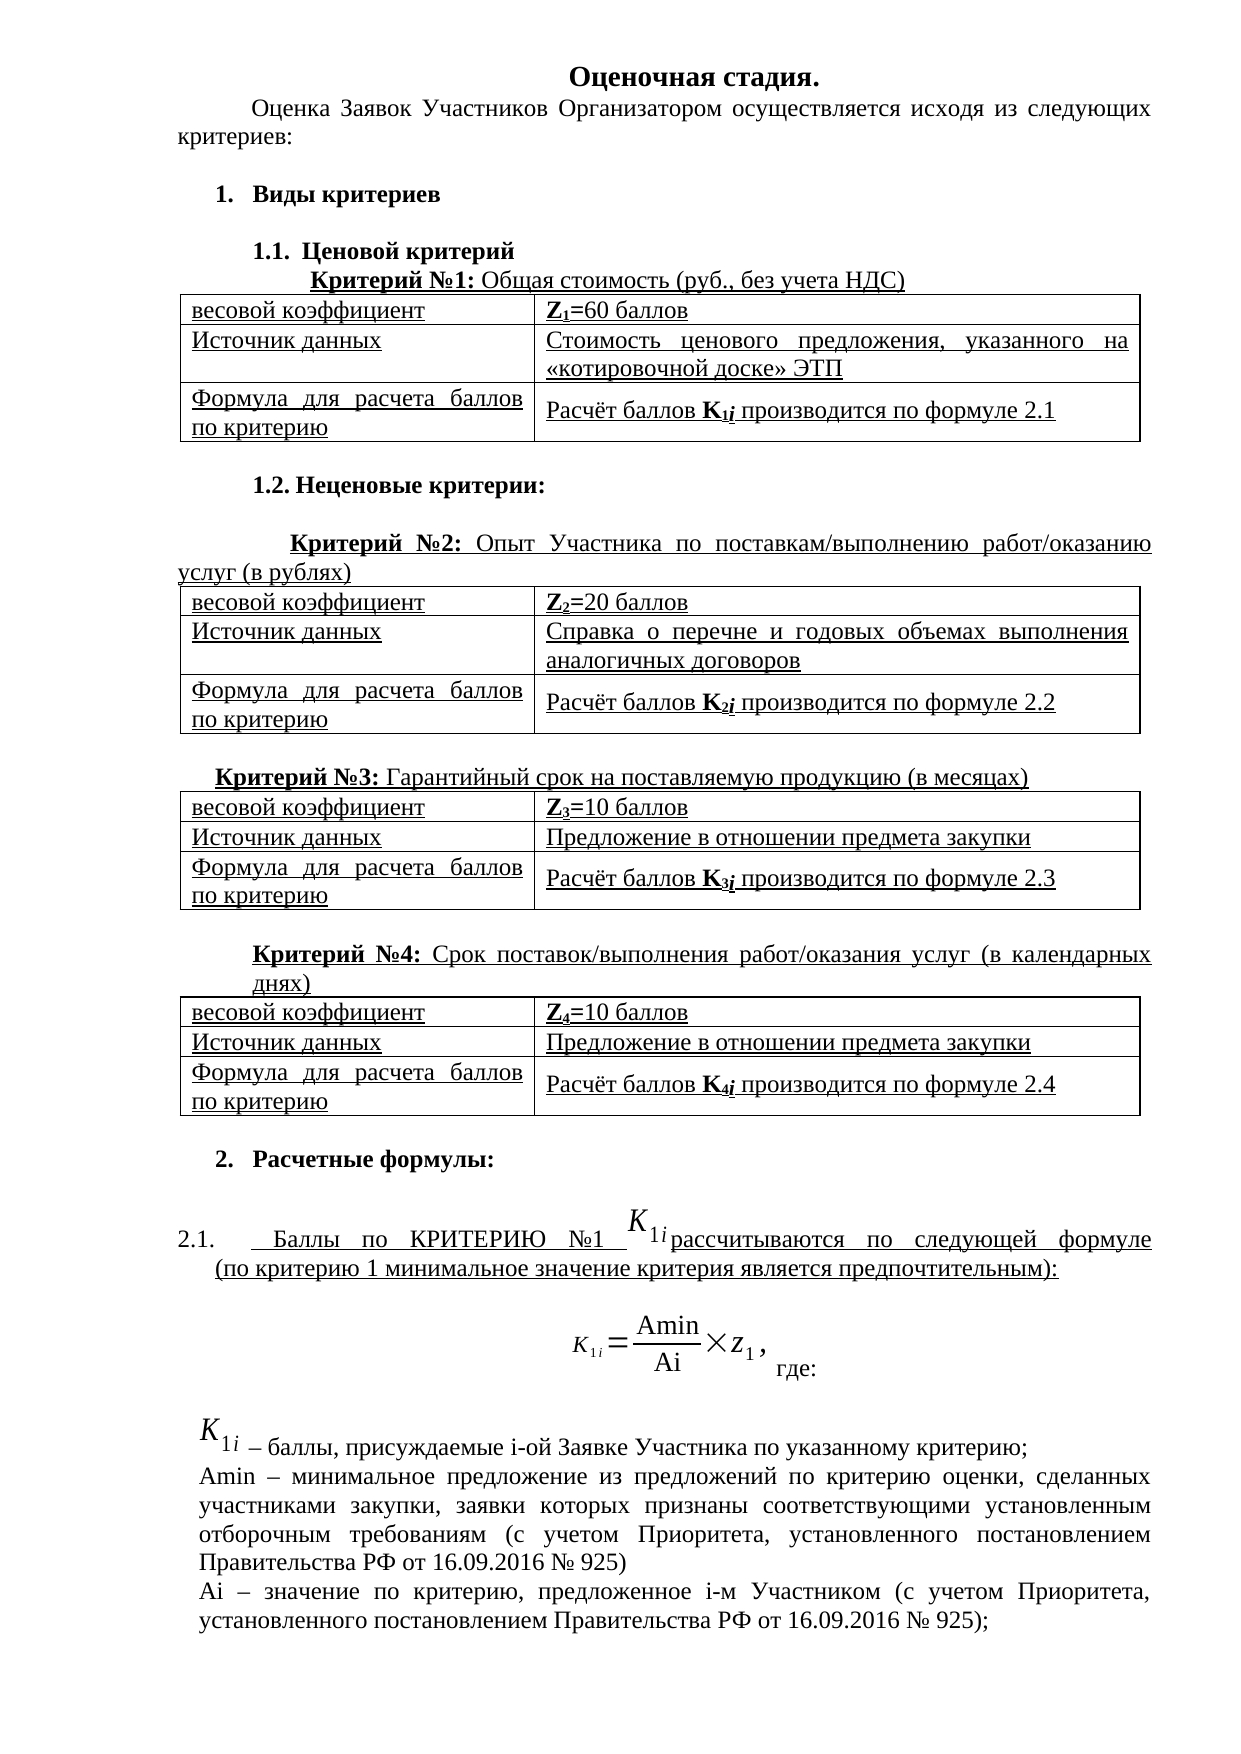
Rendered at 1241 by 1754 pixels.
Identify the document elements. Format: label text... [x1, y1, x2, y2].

table_cell Справка о перечне и годовых объемах выполнения аналогичных договоров [535, 616, 1139, 674]
table_cell Расчёт баллов K2i производится по формуле 2.2 [535, 675, 1139, 732]
table_cell Предложение в отношении предмета закупки [535, 822, 1139, 851]
text – баллы, присуждаемые i-ой Заявке Участника по указанному критерию; [198, 1411, 1152, 1461]
table_header весовой коэффициент [181, 295, 534, 324]
text Критерий №3: Гарантийный срок на поставляемую продукцию (в месяцах) [215, 762, 1152, 791]
table_cell Источник данных [181, 325, 534, 382]
text Оценочная стадия. [177, 59, 1152, 93]
table_cell Формула для расчета баллов по критерию [181, 852, 534, 909]
table_cell Источник данных [181, 1027, 534, 1056]
table_header Z3=10 баллов [535, 792, 1139, 821]
list Виды критериев [215, 179, 1152, 208]
text Критерий №4: Срок поставок/выполнения работ/оказания услуг (в календарных днях) [252, 939, 1152, 964]
table_header Z1=60 баллов [535, 295, 1139, 324]
table_cell Формула для расчета баллов по критерию [181, 1057, 534, 1114]
list Расчетные формулы: [215, 1144, 1152, 1173]
table_header весовой коэффициент [181, 998, 534, 1026]
text Критерий №1: Общая стоимость (руб., без учета НДС) [310, 265, 1152, 294]
table_header Z4=10 баллов [535, 998, 1139, 1026]
table_header весовой коэффициент [181, 587, 534, 615]
table_cell Формула для расчета баллов по критерию [181, 675, 534, 732]
table_cell Расчёт баллов K3i производится по формуле 2.3 [535, 852, 1139, 909]
text Критерий №2: Опыт Участника по поставкам/выполнению работ/оказанию услуг (в рублях) [177, 528, 1152, 586]
table_cell Формула для расчета баллов по критерию [181, 383, 534, 441]
table_header весовой коэффициент [181, 792, 534, 821]
text Amin – минимальное предложение из предложений по критерию оценки, сделанных участниками закупки, заявки которых признаны соответствующими установленным отборочным требованиям (с учетом Приоритета, установленного постановлением Правительства РФ от 16.09.2016 № 925) [198, 1461, 1152, 1576]
table_cell Источник данных [181, 616, 534, 674]
table_header Z2=20 баллов [535, 587, 1139, 615]
table_cell Расчёт баллов K1i производится по формуле 2.1 [535, 383, 1139, 441]
table_cell Источник данных [181, 822, 534, 851]
text Ai – значение по критерию, предложенное i-м Участником (с учетом Приоритета, установленного постановлением Правительства РФ от 16.09.2016 № 925); [198, 1576, 1152, 1634]
table_cell Стоимость ценового предложения, указанного на «котировочной доске» ЭТП [535, 325, 1139, 382]
list Неценовые критерии: [252, 471, 1152, 499]
table_cell Расчёт баллов K4i производится по формуле 2.4 [535, 1057, 1139, 1114]
text Критерий №4: Срок поставок/выполнения работ/оказания услуг (в календарных днях) [252, 965, 1152, 996]
list Баллы по КРИТЕРИЮ №1 рассчитываются по следующей формуле (по критерию 1 минимальное значение критерия является предпочтительным): [177, 1202, 1152, 1281]
list Ценовой критерий [252, 236, 1152, 265]
table_cell Предложение в отношении предмета закупки [535, 1027, 1139, 1056]
text Оценка Заявок Участников Организатором осуществляется исходя из следующих критериев: [177, 93, 1152, 150]
text где: [236, 1310, 1152, 1382]
